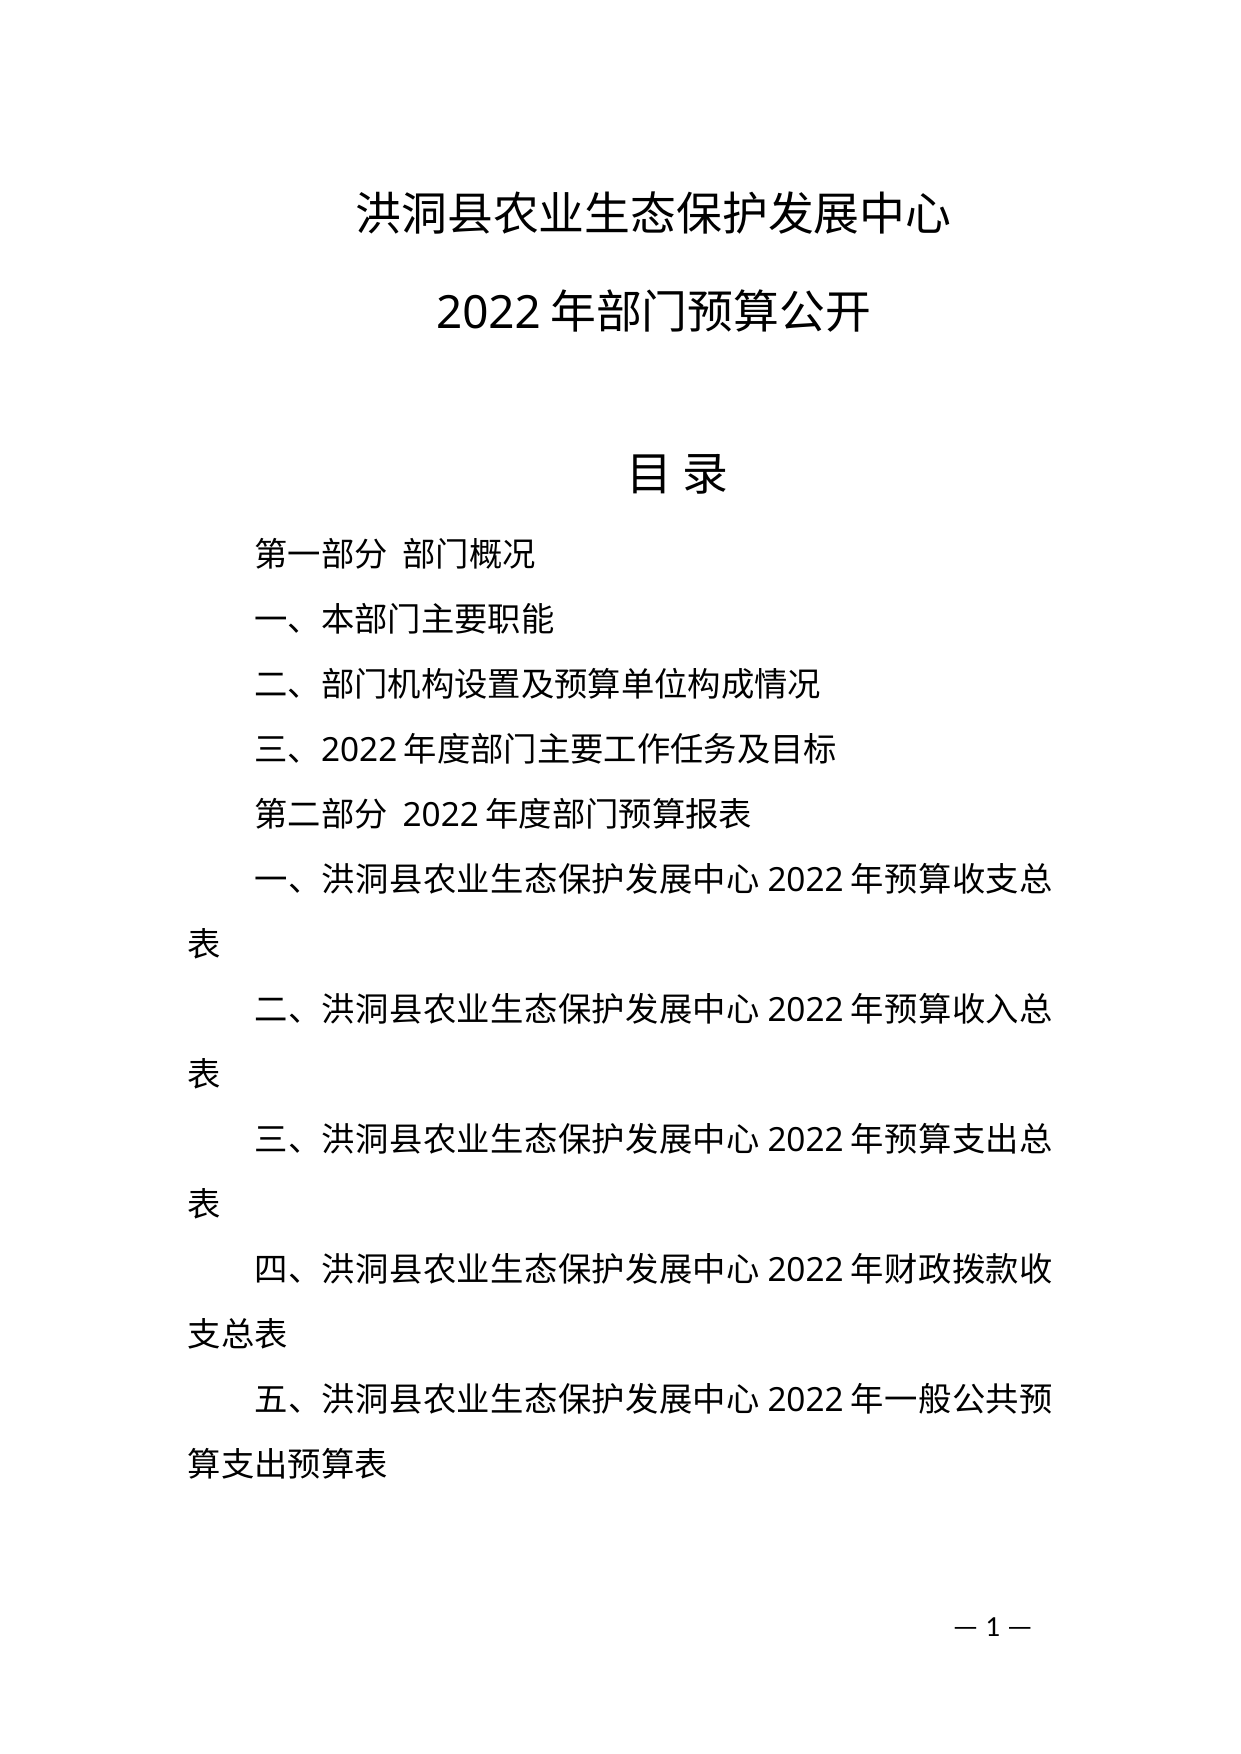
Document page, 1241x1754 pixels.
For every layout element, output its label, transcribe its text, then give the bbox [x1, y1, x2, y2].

text 三、2022年度部门主要工作任务及目标 [187, 714, 1053, 779]
text 五、洪洞县农业生态保护发展中心2022年一般公共预算支出预算表 [187, 1364, 1053, 1494]
text 第二部分 2022年度部门预算报表 [187, 779, 1053, 844]
text 三、洪洞县农业生态保护发展中心2022年预算支出总表 [187, 1104, 1053, 1234]
text 2022年部门预算公开 [187, 259, 1053, 357]
text 一、本部门主要职能 [187, 584, 1053, 649]
text 四、洪洞县农业生态保护发展中心2022年财政拨款收支总表 [187, 1234, 1053, 1364]
text 目 录 [187, 422, 1053, 519]
text 二、洪洞县农业生态保护发展中心2022年预算收入总表 [187, 974, 1053, 1104]
text 第一部分 部门概况 [187, 519, 1053, 584]
text 一、洪洞县农业生态保护发展中心2022年预算收支总表 [187, 844, 1053, 974]
text 洪洞县农业生态保护发展中心 [187, 162, 1053, 259]
text 二、部门机构设置及预算单位构成情况 [187, 649, 1053, 714]
